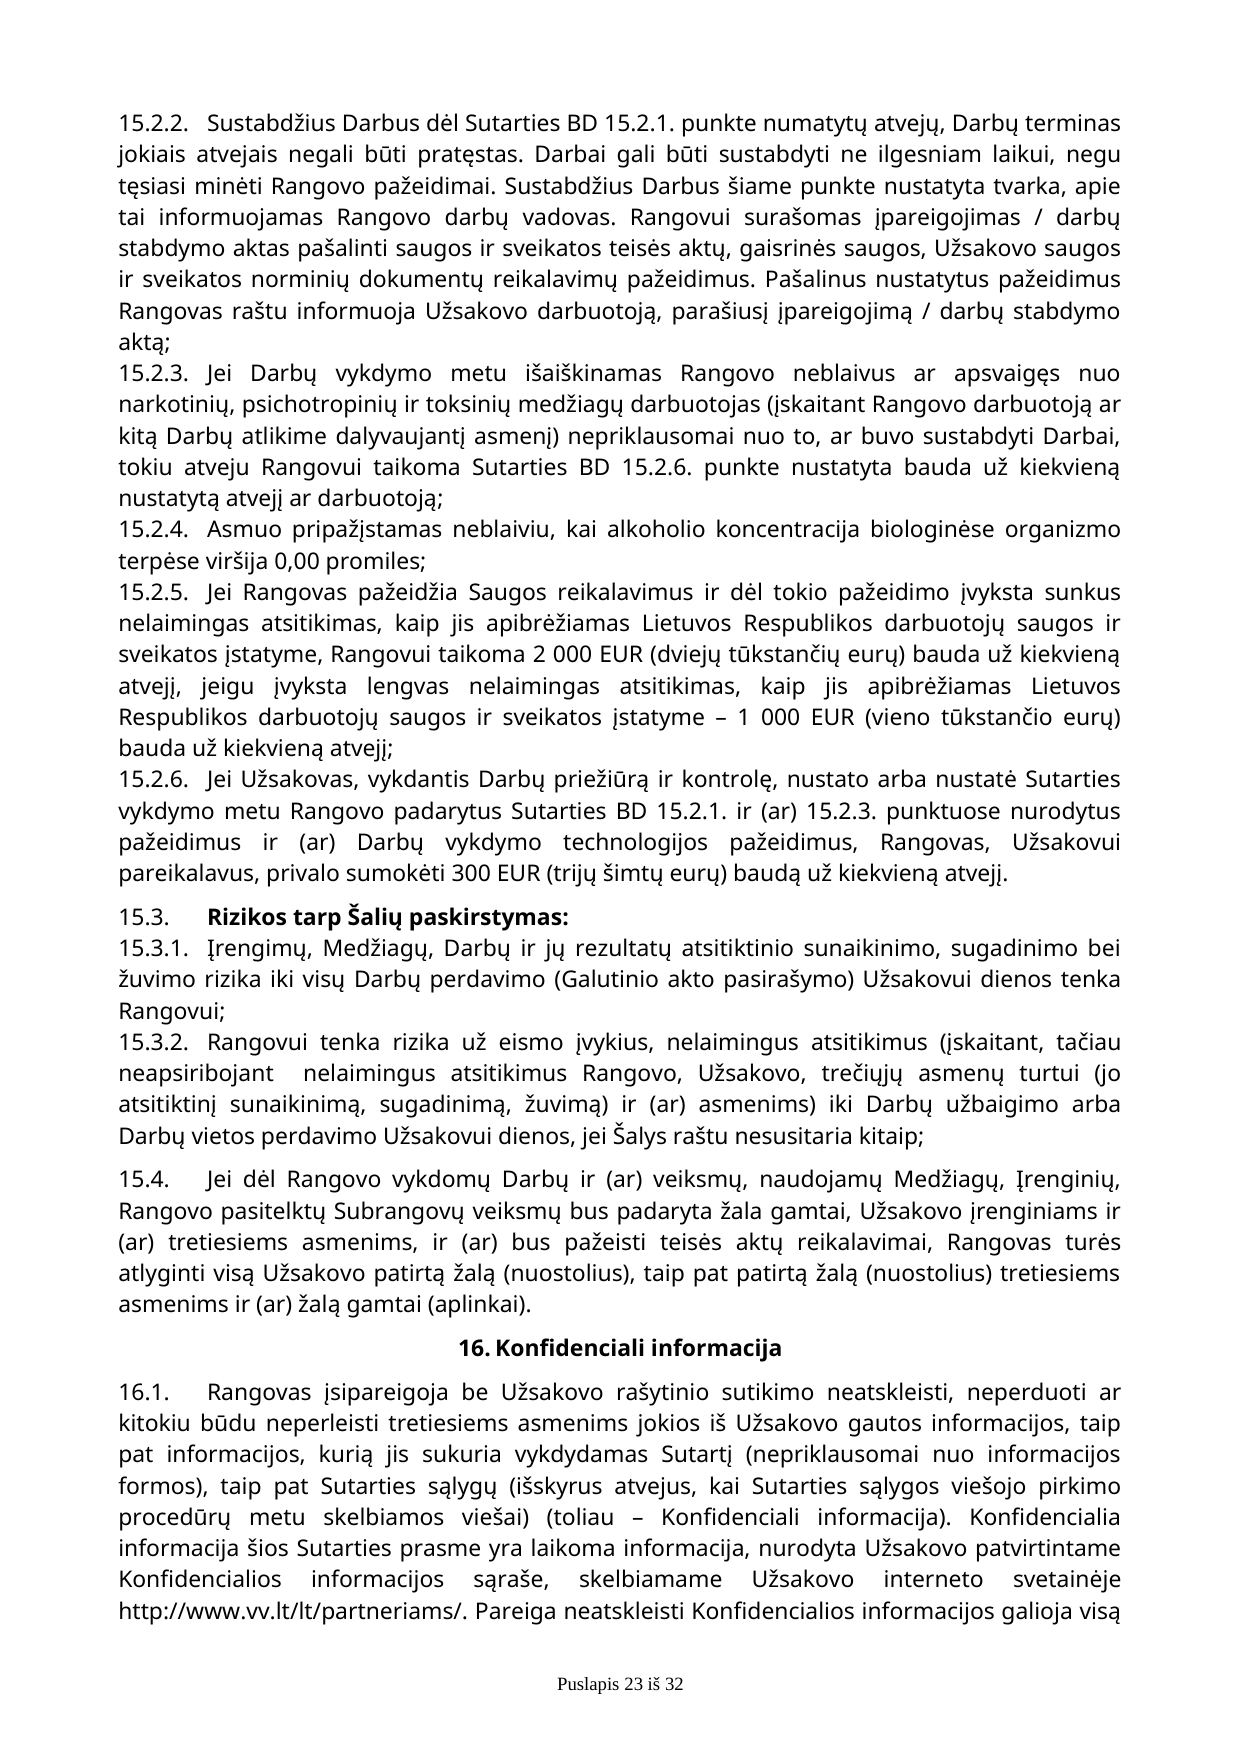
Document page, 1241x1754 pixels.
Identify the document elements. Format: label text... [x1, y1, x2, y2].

list Asmuo pripažįstamas neblaiviu, kai alkoholio koncentracija biologinėse organizmo terpėse viršija 0,00 promiles; [118, 513, 1122, 576]
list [118, 1376, 1122, 1626]
list Rangovui tenka rizika už eismo įvykius, nelaimingus atsitikimus (įskaitant, tačiau neapsiribojant nelaimingus atsitikimus Rangovo, Užsakovo, trečiųjų asmenų turtui (jo atsitiktinį sunaikinimą, sugadinimą, žuvimą) ir (ar) asmenims) iki Darbų užbaigimo arba Darbų vietos perdavimo Užsakovui dienos, jei Šalys raštu nesusitaria kitaip; [118, 1026, 1122, 1151]
list Įrengimų, Medžiagų, Darbų ir jų rezultatų atsitiktinio sunaikinimo, sugadinimo bei žuvimo rizika iki visų Darbų perdavimo (Galutinio akto pasirašymo) Užsakovui dienos tenka Rangovui; [118, 932, 1122, 1026]
list Jei Darbų vykdymo metu išaiškinamas Rangovo neblaivus ar apsvaigęs nuo narkotinių, psichotropinių ir toksinių medžiagų darbuotojas (įskaitant Rangovo darbuotoją ar kitą Darbų atlikime dalyvaujantį asmenį) nepriklausomai nuo to, ar buvo sustabdyti Darbai, tokiu atveju Rangovui taikoma Sutarties BD 15.2.6. punkte nustatyta bauda už kiekvieną nustatytą atvejį ar darbuotoją; [118, 357, 1122, 513]
list Rizikos tarp Šalių paskirstymas: [118, 901, 1122, 932]
list Konfidenciali informacija [118, 1332, 1122, 1363]
list Jei dėl Rangovo vykdomų Darbų ir (ar) veiksmų, naudojamų Medžiagų, Įrenginių, Rangovo pasitelktų Subrangovų veiksmų bus padaryta žala gamtai, Užsakovo įrenginiams ir (ar) tretiesiems asmenims, ir (ar) bus pažeisti teisės aktų reikalavimai, Rangovas turės atlyginti visą Užsakovo patirtą žalą (nuostolius), taip pat patirtą žalą (nuostolius) tretiesiems asmenims ir (ar) žalą gamtai (aplinkai). [118, 1163, 1122, 1320]
list Sustabdžius Darbus dėl Sutarties BD 15.2.1. punkte numatytų atvejų, Darbų terminas jokiais atvejais negali būti pratęstas. Darbai gali būti sustabdyti ne ilgesniam laikui, negu tęsiasi minėti Rangovo pažeidimai. Sustabdžius Darbus šiame punkte nustatyta tvarka, apie tai informuojamas Rangovo darbų vadovas. Rangovui surašomas įpareigojimas / darbų stabdymo aktas pašalinti saugos ir sveikatos teisės aktų, gaisrinės saugos, Užsakovo saugos ir sveikatos norminių dokumentų reikalavimų pažeidimus. Pašalinus nustatytus pažeidimus Rangovas raštu informuoja Užsakovo darbuotoją, parašiusį įpareigojimą / darbų stabdymo aktą; [118, 107, 1122, 357]
list Jei Rangovas pažeidžia Saugos reikalavimus ir dėl tokio pažeidimo įvyksta sunkus nelaimingas atsitikimas, kaip jis apibrėžiamas Lietuvos Respublikos darbuotojų saugos ir sveikatos įstatyme, Rangovui taikoma 2 000 EUR (dviejų tūkstančių eurų) bauda už kiekvieną atvejį, jeigu įvyksta lengvas nelaimingas atsitikimas, kaip jis apibrėžiamas Lietuvos Respublikos darbuotojų saugos ir sveikatos įstatyme – 1 000 EUR (vieno tūkstančio eurų) bauda už kiekvieną atvejį; [118, 576, 1122, 763]
list Jei Užsakovas, vykdantis Darbų priežiūrą ir kontrolę, nustato arba nustatė Sutarties vykdymo metu Rangovo padarytus Sutarties BD 15.2.1. ir (ar) 15.2.3. punktuose nurodytus pažeidimus ir (ar) Darbų vykdymo technologijos pažeidimus, Rangovas, Užsakovui pareikalavus, privalo sumokėti 300 EUR (trijų šimtų eurų) baudą už kiekvieną atvejį. [118, 763, 1122, 888]
